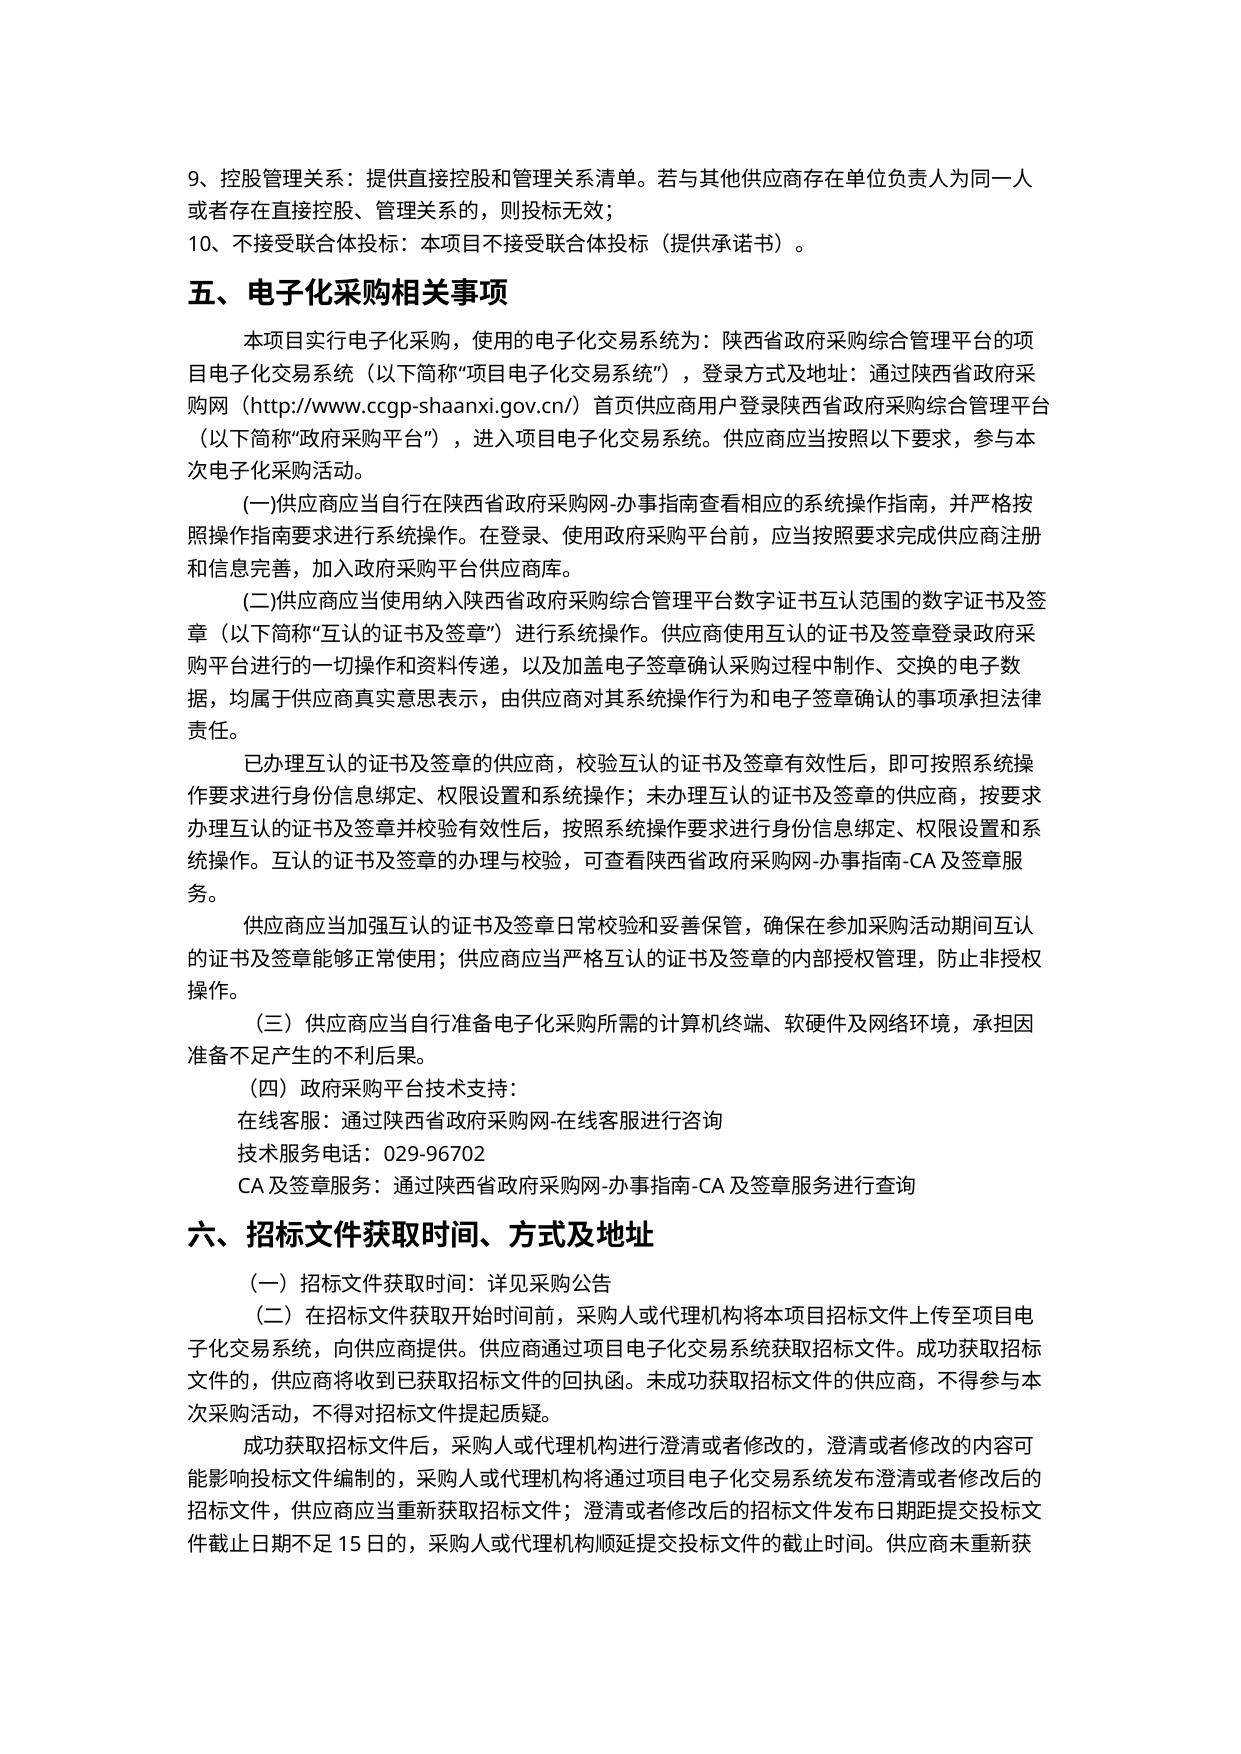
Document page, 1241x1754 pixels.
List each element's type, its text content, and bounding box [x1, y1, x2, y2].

text 在线客服：通过陕西省政府采购网-在线客服进行咨询 [187, 1104, 1053, 1137]
text 六、招标文件获取时间、方式及地址 [187, 1202, 1053, 1267]
text 五、电子化采购相关事项 [187, 259, 1053, 324]
text CA及签章服务：通过陕西省政府采购网-办事指南-CA及签章服务进行查询 [187, 1169, 1053, 1202]
text 9、控股管理关系：提供直接控股和管理关系清单。若与其他供应商存在单位负责人为同一人或者存在直接控股、管理关系的，则投标无效； [187, 162, 1053, 227]
text （四）政府采购平台技术支持： [187, 1072, 1053, 1104]
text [187, 1429, 1053, 1559]
text 供应商应当加强互认的证书及签章日常校验和妥善保管，确保在参加采购活动期间互认的证书及签章能够正常使用；供应商应当严格互认的证书及签章的内部授权管理，防止非授权操作。 [187, 909, 1053, 1007]
text (二)供应商应当使用纳入陕西省政府采购综合管理平台数字证书互认范围的数字证书及签章（以下简称“互认的证书及签章”）进行系统操作。供应商使用互认的证书及签章登录政府采购平台进行的一切操作和资料传递，以及加盖电子签章确认采购过程中制作、交换的电子数据，均属于供应商真实意思表示，由供应商对其系统操作行为和电子签章确认的事项承担法律责任。 [187, 584, 1053, 747]
text （三）供应商应当自行准备电子化采购所需的计算机终端、软硬件及网络环境，承担因准备不足产生的不利后果。 [187, 1007, 1053, 1072]
text 10、不接受联合体投标：本项目不接受联合体投标（提供承诺书）。 [187, 227, 1053, 259]
text (一)供应商应当自行在陕西省政府采购网-办事指南查看相应的系统操作指南，并严格按照操作指南要求进行系统操作。在登录、使用政府采购平台前，应当按照要求完成供应商注册和信息完善，加入政府采购平台供应商库。 [187, 487, 1053, 584]
text （一）招标文件获取时间：详见采购公告 [187, 1267, 1053, 1299]
text 已办理互认的证书及签章的供应商，校验互认的证书及签章有效性后，即可按照系统操作要求进行身份信息绑定、权限设置和系统操作；未办理互认的证书及签章的供应商，按要求办理互认的证书及签章并校验有效性后，按照系统操作要求进行身份信息绑定、权限设置和系统操作。互认的证书及签章的办理与校验，可查看陕西省政府采购网-办事指南-CA及签章服务。 [187, 747, 1053, 909]
text 技术服务电话：029-96702 [187, 1137, 1053, 1169]
text （二）在招标文件获取开始时间前，采购人或代理机构将本项目招标文件上传至项目电子化交易系统，向供应商提供。供应商通过项目电子化交易系统获取招标文件。成功获取招标文件的，供应商将收到已获取招标文件的回执函。未成功获取招标文件的供应商，不得参与本次采购活动，不得对招标文件提起质疑。 [187, 1299, 1053, 1429]
text 本项目实行电子化采购，使用的电子化交易系统为：陕西省政府采购综合管理平台的项目电子化交易系统（以下简称“项目电子化交易系统”），登录方式及地址：通过陕西省政府采购网（http://www.ccgp-shaanxi.gov.cn/）首页供应商用户登录陕西省政府采购综合管理平台（以下简称“政府采购平台”），进入项目电子化交易系统。供应商应当按照以下要求，参与本次电子化采购活动。 [187, 324, 1053, 487]
